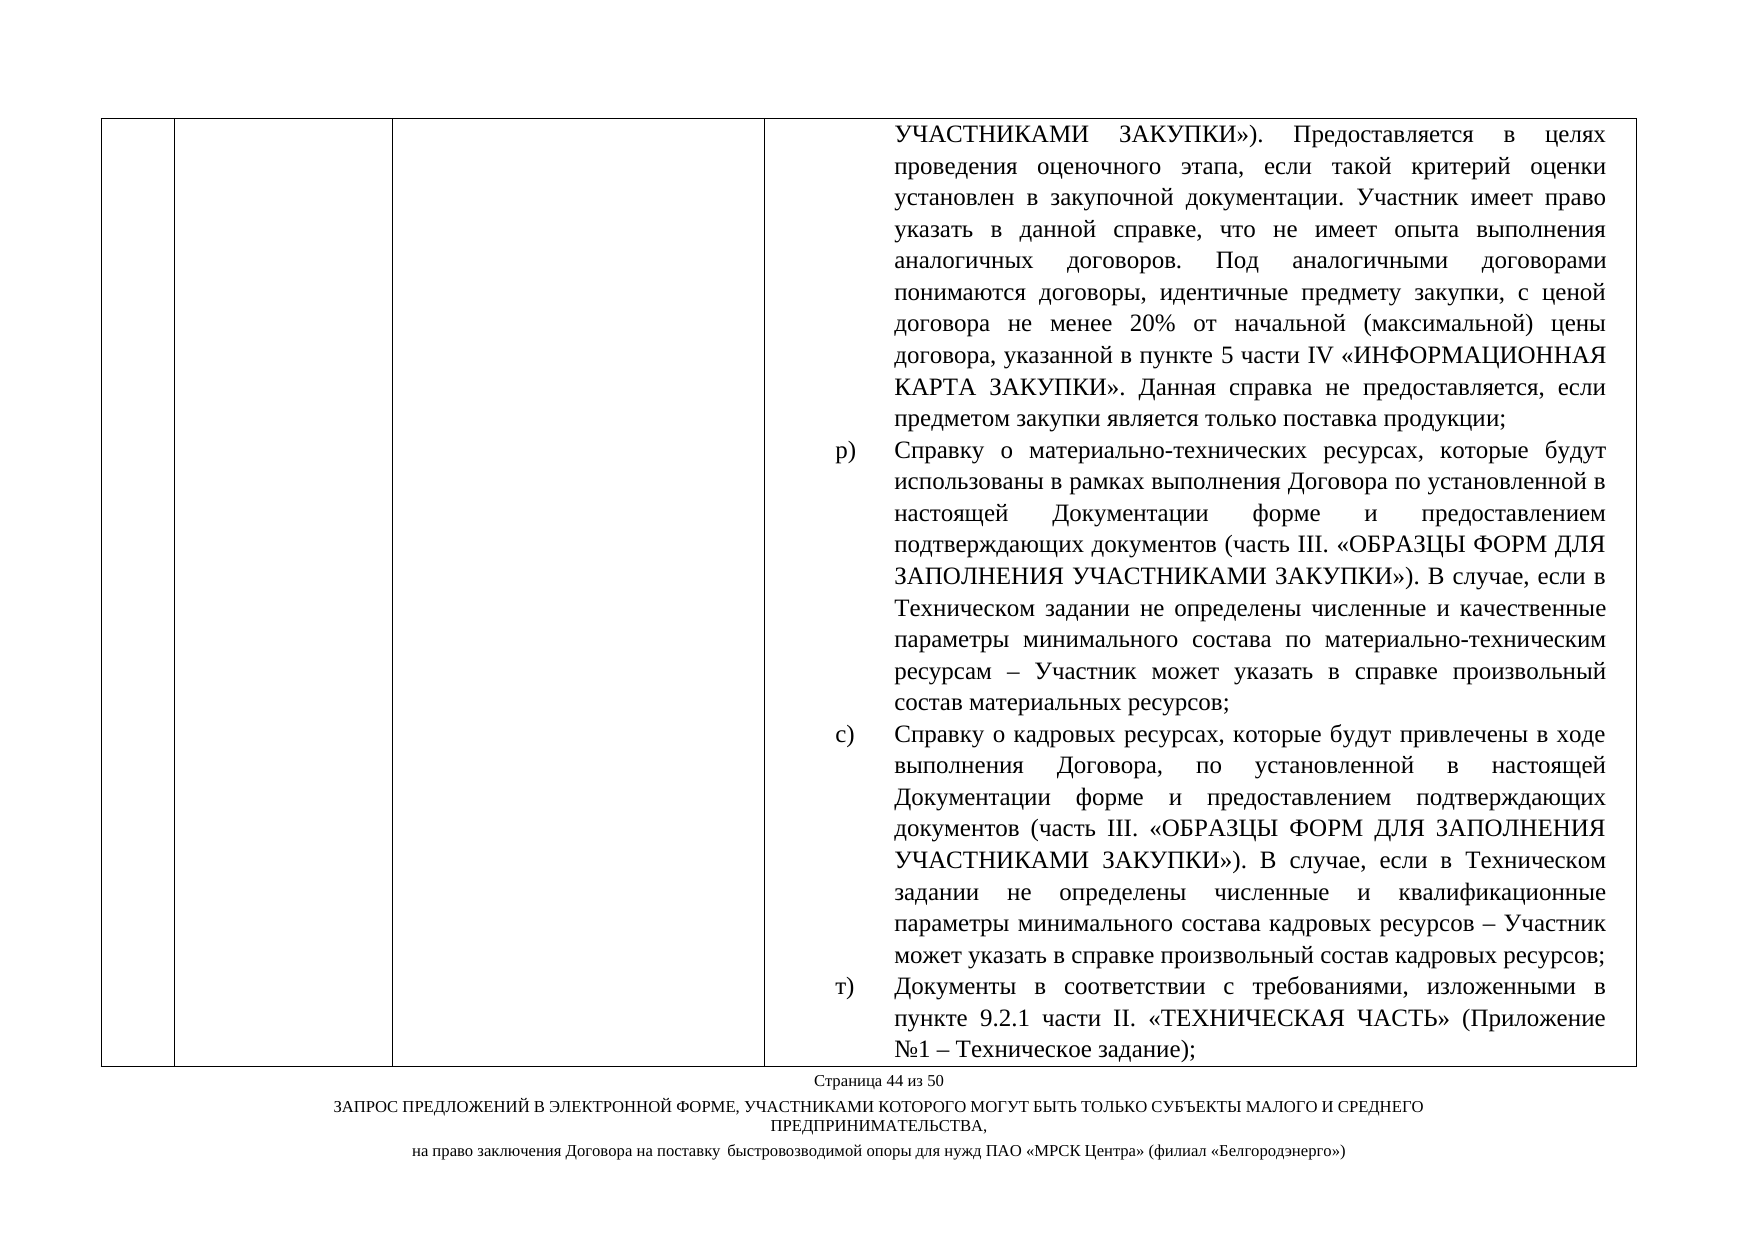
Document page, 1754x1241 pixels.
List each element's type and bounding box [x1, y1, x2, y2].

table_cell [102, 119, 174, 1066]
table_cell [175, 119, 392, 1066]
table_cell [765, 119, 1636, 1066]
table_cell [393, 119, 764, 1066]
